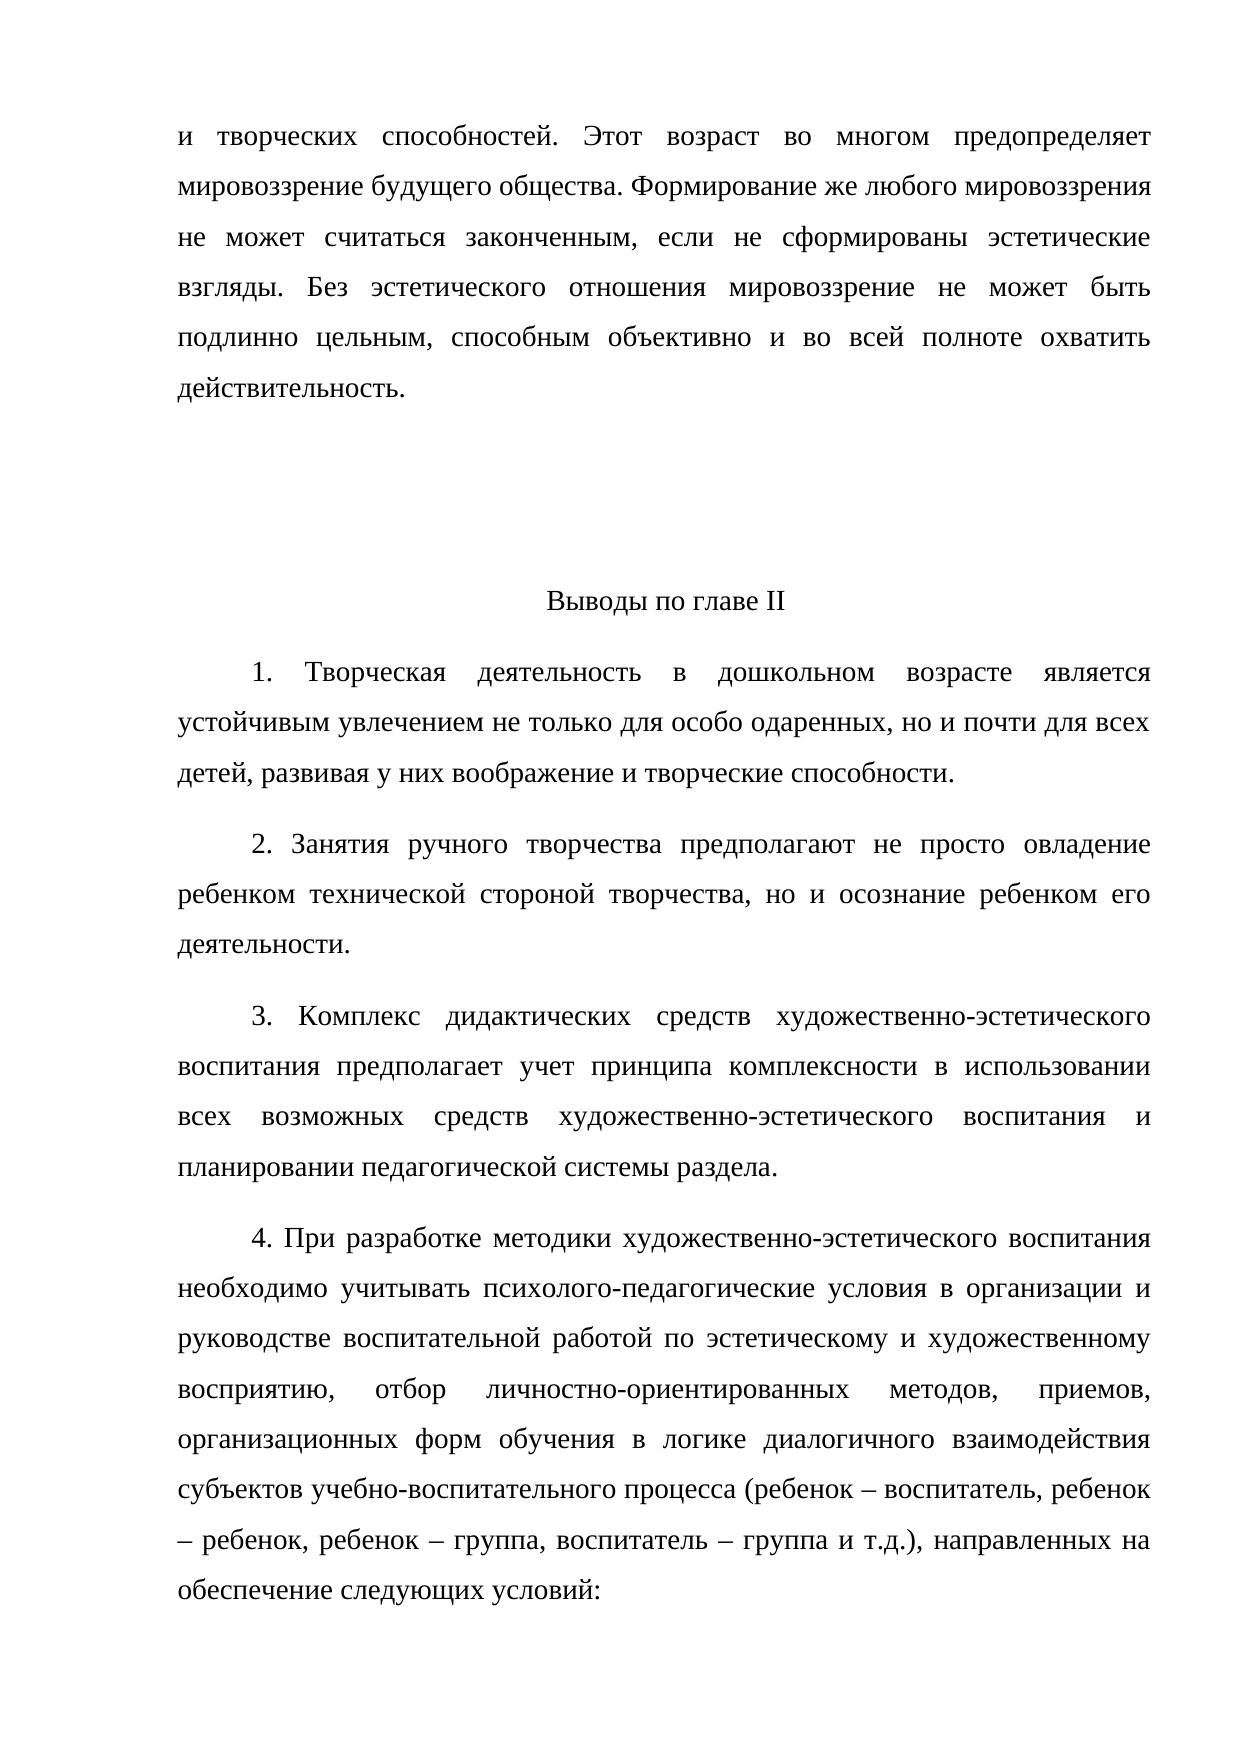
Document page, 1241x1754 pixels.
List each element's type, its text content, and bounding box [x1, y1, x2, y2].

text Выводы по главе II [472, 583, 1152, 617]
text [177, 118, 1152, 403]
text 3. Комплекс дидактических средств художественно-эстетического воспитания предполагает учет принципа комплексности в использовании всех возможных средств художественно-эстетического воспитания и планировании педагогической системы раздела. [177, 998, 1152, 1182]
text 2. Занятия ручного творчества предполагают не просто овладение ребенком технической стороной творчества, но и осознание ребенком его деятельности. [177, 826, 1152, 960]
text 4. При разработке методики художественно-эстетического воспитания необходимо учитывать психолого-педагогические условия в организации и руководстве воспитательной работой по эстетическому и художественному восприятию, отбор личностно-ориентированных методов, приемов, организационных форм обучения в логике диалогичного взаимодействия субъектов учебно-воспитательного процесса (ребенок – воспитатель, ребенок – ребенок, ребенок – группа, воспитатель – группа и т.д.), направленных на обеспечение следующих условий: [177, 1220, 1152, 1606]
text 1. Творческая деятельность в дошкольном возрасте является устойчивым увлечением не только для особо одаренных, но и почти для всех детей, развивая у них воображение и творческие способности. [177, 654, 1152, 788]
